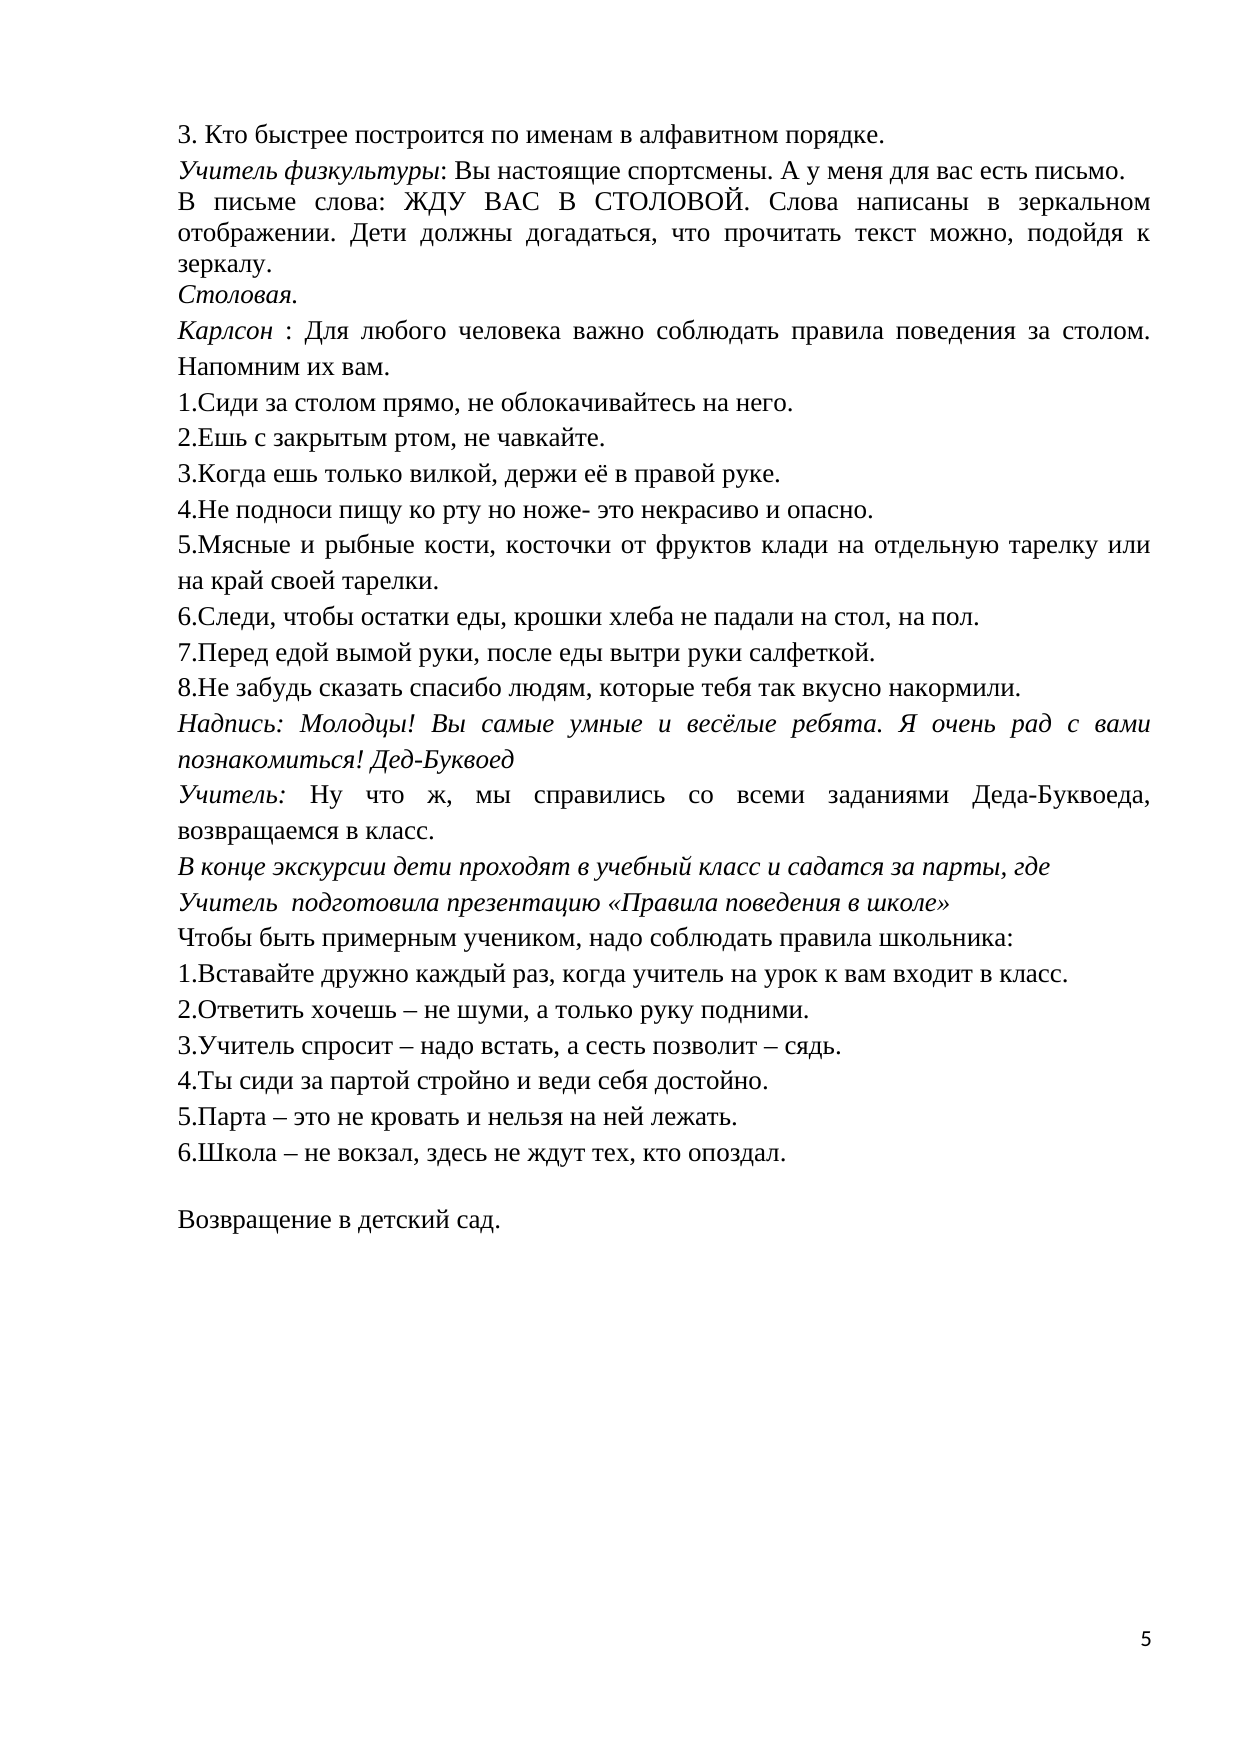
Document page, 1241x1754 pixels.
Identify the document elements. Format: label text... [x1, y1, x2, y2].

text 3. Кто быстрее построится по именам в алфавитном порядке. [177, 118, 1152, 149]
text 1.Вставайте дружно каждый раз, когда учитель на урок к вам входит в класс. [177, 957, 1152, 988]
text 5.Мясные и рыбные кости, косточки от фруктов клади на отдельную тарелку или на край своей тарелки. [177, 528, 1152, 595]
text 7.Перед едой вымой руки, после еды вытри руки салфеткой. [177, 636, 1152, 667]
text В конце экскурсии дети проходят в учебный класс и садатся за парты, где [177, 850, 1152, 881]
text 2.Ответить хочешь – не шуми, а только руку подними. [177, 993, 1152, 1024]
text 1.Сиди за столом прямо, не облокачивайтесь на него. [177, 386, 1152, 417]
text 2.Ешь с закрытым ртом, не чавкайте. [177, 421, 1152, 452]
text Надпись: Молодцы! Вы самые умные и весёлые ребята. Я очень рад с вами познакомиться! Дед-Буквоед [177, 707, 1152, 774]
text Возвращение в детский сад. [177, 1203, 1152, 1234]
text Столовая. [177, 278, 1152, 309]
text В письме слова: ЖДУ ВАС В СТОЛОВОЙ. Слова написаны в зеркальном отображении. Дети должны догадаться, что прочитать текст можно, подойдя к зеркалу. [177, 185, 1152, 278]
text Учитель подготовила презентацию «Правила поведения в школе» [177, 886, 1152, 917]
text Карлсон : Для любого человека важно соблюдать правила поведения за столом. Напомним их вам. [177, 314, 1152, 381]
text 4.Не подноси пищу ко рту но ноже- это некрасиво и опасно. [177, 493, 1152, 524]
text Чтобы быть примерным учеником, надо соблюдать правила школьника: [177, 922, 1152, 953]
text Учитель физкультуры: Вы настоящие спортсмены. А у меня для вас есть письмо. [177, 154, 1152, 185]
text Учитель: Ну что ж, мы справились со всеми заданиями Деда-Буквоеда, возвращаемся в класс. [177, 779, 1152, 846]
text 5.Парта – это не кровать и нельзя на ней лежать. [177, 1100, 1152, 1131]
text 3.Когда ешь только вилкой, держи её в правой руке. [177, 457, 1152, 488]
text 4.Ты сиди за партой стройно и веди себя достойно. [177, 1064, 1152, 1096]
text 6.Следи, чтобы остатки еды, крошки хлеба не падали на стол, на пол. [177, 600, 1152, 631]
text 3.Учитель спросит – надо встать, а сесть позволит – сядь. [177, 1029, 1152, 1060]
text 8.Не забудь сказать спасибо людям, которые тебя так вкусно накормили. [177, 671, 1152, 703]
text 6.Школа – не вокзал, здесь не ждут тех, кто опоздал. [177, 1136, 1152, 1167]
